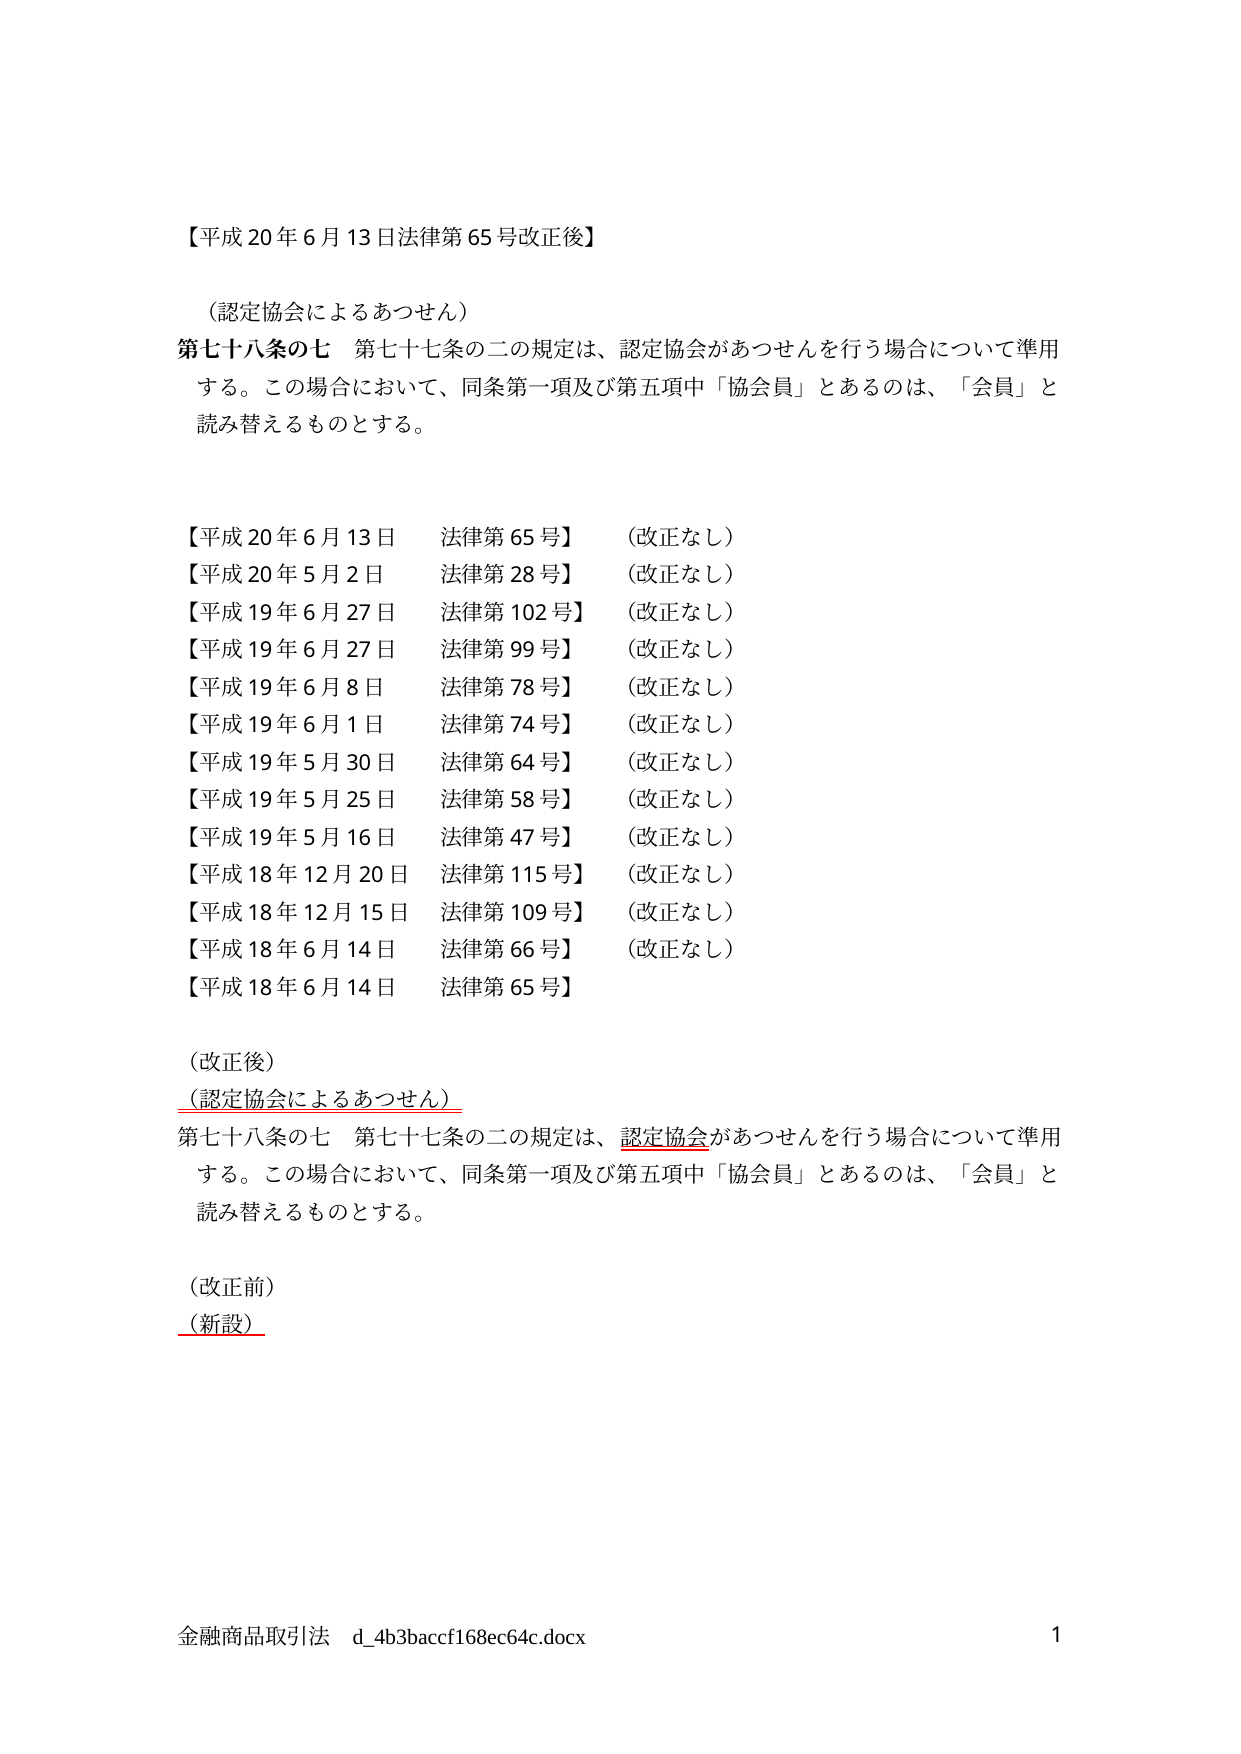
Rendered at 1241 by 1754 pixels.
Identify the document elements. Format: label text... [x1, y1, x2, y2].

text 【平成20年6月13日 法律第65号】 （改正なし） [177, 517, 1063, 554]
text 第七十八条の七 第七十七条の二の規定は、認定協会があつせんを行う場合について準用する。この場合において、同条第一項及び第五項中「協会員」とあるのは、「会員」と読み替えるものとする。 [177, 1117, 1063, 1229]
text （新設） [177, 1304, 1063, 1342]
text （認定協会によるあつせん） [177, 1079, 1063, 1117]
text （認定協会によるあつせん） [196, 292, 1063, 329]
text 【平成19年5月16日 法律第47号】 （改正なし） [177, 817, 1063, 854]
text 【平成18年12月15日 法律第109号】 （改正なし） [177, 892, 1063, 929]
text 【平成19年6月1日 法律第74号】 （改正なし） [177, 704, 1063, 742]
text 第七十八条の七 第七十七条の二の規定は、認定協会があつせんを行う場合について準用する。この場合において、同条第一項及び第五項中「協会員」とあるのは、「会員」と読み替えるものとする。 [177, 329, 1063, 442]
text （改正後） [177, 1042, 1063, 1079]
text 【平成20年5月2日 法律第28号】 （改正なし） [177, 554, 1063, 592]
text 【平成19年5月30日 法律第64号】 （改正なし） [177, 742, 1063, 779]
text 【平成19年6月8日 法律第78号】 （改正なし） [177, 667, 1063, 704]
text 【平成20年6月13日法律第65号改正後】 [177, 217, 1063, 254]
text 【平成19年6月27日 法律第99号】 （改正なし） [177, 629, 1063, 667]
text （改正前） [177, 1267, 1063, 1304]
text 【平成18年6月14日 法律第65号】 [177, 967, 1063, 1004]
text 【平成19年5月25日 法律第58号】 （改正なし） [177, 779, 1063, 817]
text 【平成18年6月14日 法律第66号】 （改正なし） [177, 929, 1063, 967]
text 【平成18年12月20日 法律第115号】 （改正なし） [177, 854, 1063, 892]
text 【平成19年6月27日 法律第102号】 （改正なし） [177, 592, 1063, 629]
